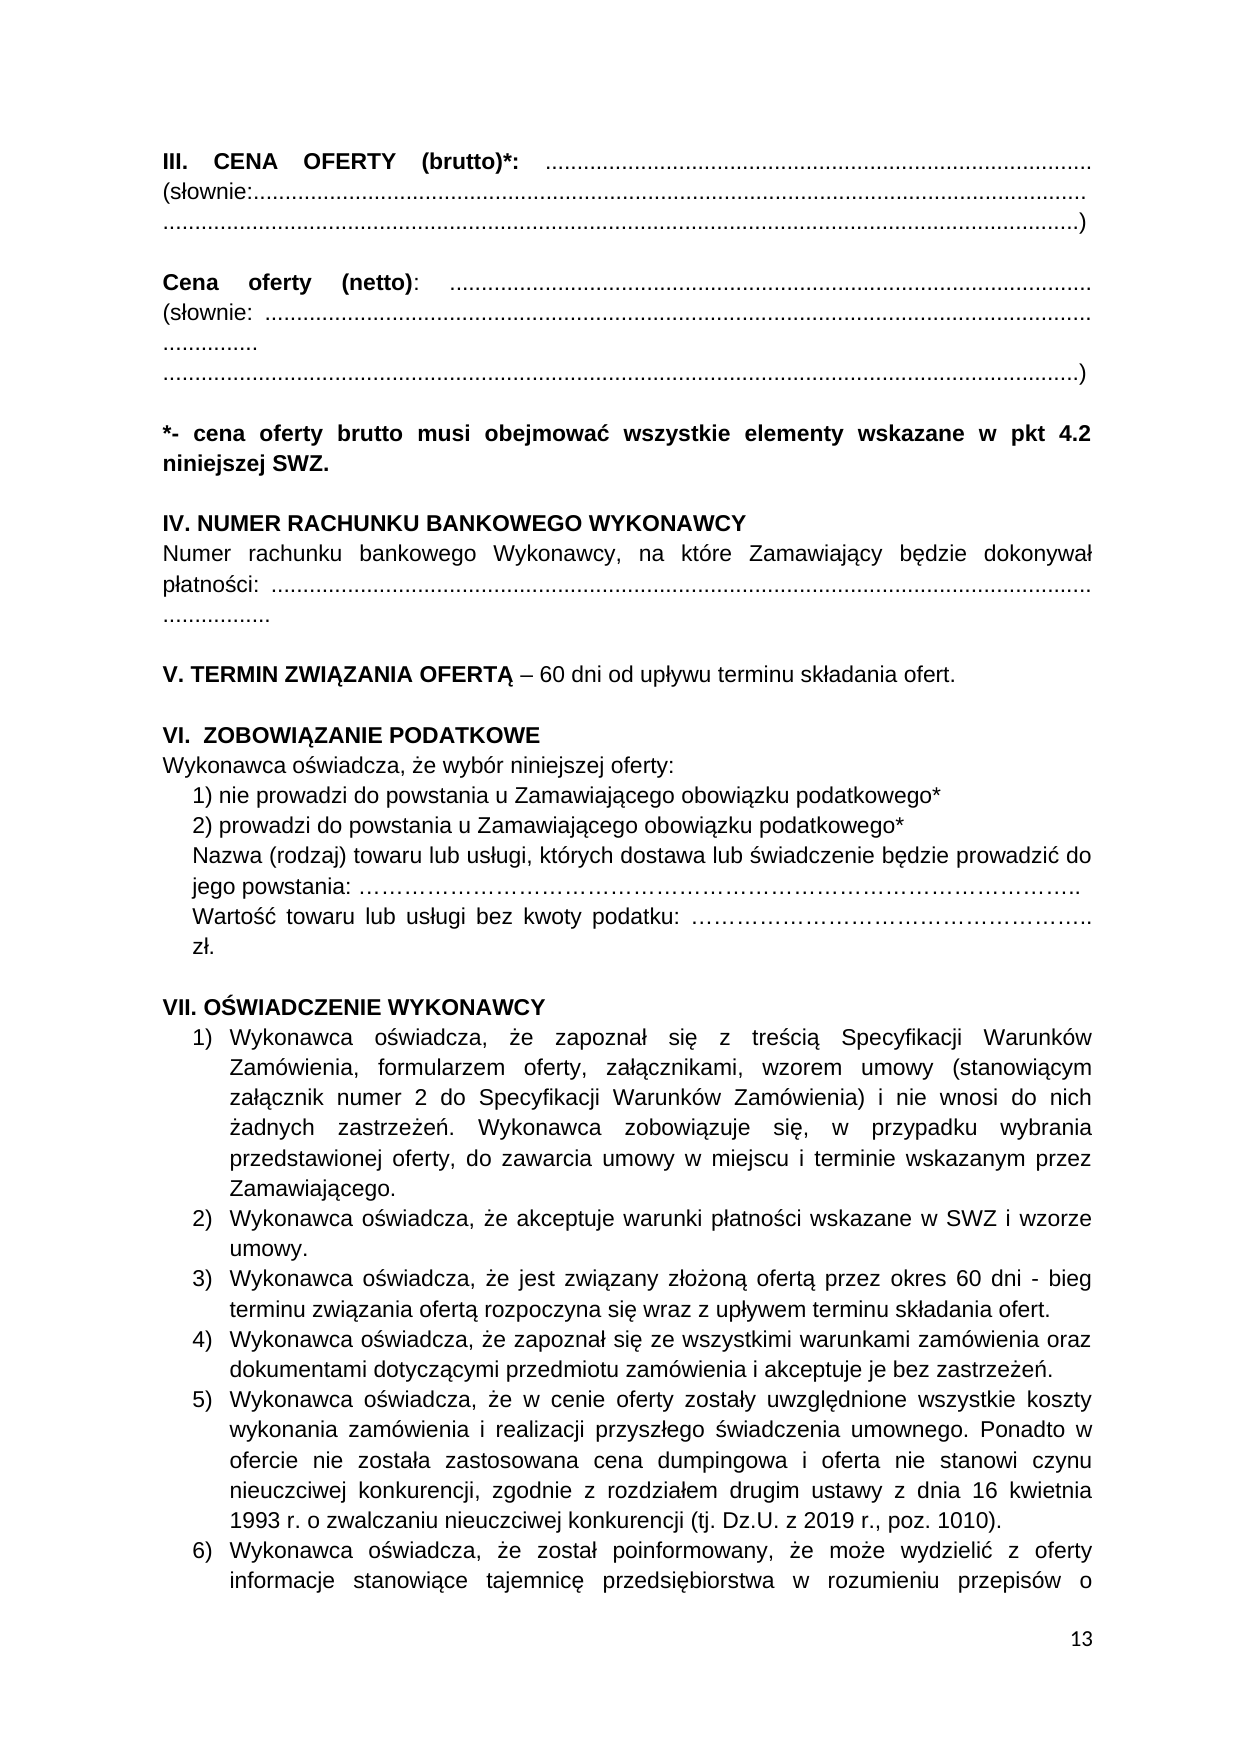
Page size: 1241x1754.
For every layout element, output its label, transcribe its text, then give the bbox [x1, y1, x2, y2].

text IV. NUMER RACHUNKU BANKOWEGO WYKONAWCY [162, 510, 1093, 536]
text Nazwa (rodzaj) towaru lub usługi, których dostawa lub świadczenie będzie prowadzić do jego powstania: ………………………………………………………………………………….. [192, 842, 1093, 899]
text *- cena oferty brutto musi obejmować wszystkie elementy wskazane w pkt 4.2 niniejszej SWZ. [162, 419, 1093, 476]
text VII. OŚWIADCZENIE WYKONAWCY [162, 993, 1093, 1020]
list Wykonawca oświadcza, że akceptuje warunki płatności wskazane w SWZ i wzorze umowy. [192, 1205, 1093, 1261]
text Cena oferty (netto): ..................................................................................................... (słownie: ................................................................................................................................................. [162, 268, 1093, 355]
list Wykonawca oświadcza, że zapoznał się ze wszystkimi warunkami zamówienia oraz dokumentami dotyczącymi przedmiotu zamówienia i akceptuje je bez zastrzeżeń. [192, 1326, 1093, 1382]
text ................................................................................................................................................) [162, 359, 1093, 385]
text Numer rachunku bankowego Wykonawcy, na które Zamawiający będzie dokonywał płatności: .................................................................................................................................................. [162, 540, 1093, 627]
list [192, 1537, 1093, 1594]
list Wykonawca oświadcza, że jest związany złożoną ofertą przez okres 60 dni - bieg terminu związania ofertą rozpoczyna się wraz z upływem terminu składania ofert. [192, 1265, 1093, 1322]
list Wykonawca oświadcza, że zapoznał się z treścią Specyfikacji Warunków Zamówienia, formularzem oferty, załącznikami, wzorem umowy (stanowiącym załącznik numer 2 do Specyfikacji Warunków Zamówienia) i nie wnosi do nich żadnych zastrzeżeń. Wykonawca zobowiązuje się, w przypadku wybrania przedstawionej oferty, do zawarcia umowy w miejscu i terminie wskazanym przez Zamawiającego. [192, 1024, 1093, 1201]
text Wartość towaru lub usługi bez kwoty podatku: …………………………………………….. zł. [192, 903, 1093, 959]
text III. CENA OFERTY (brutto)*: ...................................................................................... (słownie:................................................................................................................................... [162, 148, 1093, 204]
text Wykonawca oświadcza, że wybór niniejszej oferty: [162, 752, 1093, 778]
list Wykonawca oświadcza, że w cenie oferty zostały uwzględnione wszystkie koszty wykonania zamówienia i realizacji przyszłego świadczenia umownego. Ponadto w ofercie nie została zastosowana cena dumpingowa i oferta nie stanowi czynu nieuczciwej konkurencji, zgodnie z rozdziałem drugim ustawy z dnia 16 kwietnia 1993 r. o zwalczaniu nieuczciwej konkurencji (tj. Dz.U. z 2019 r., poz. 1010). [192, 1386, 1093, 1533]
text VI. ZOBOWIĄZANIE PODATKOWE [162, 722, 1093, 748]
text V. TERMIN ZWIĄZANIA OFERTĄ – 60 dni od upływu terminu składania ofert. [162, 661, 1093, 687]
text ................................................................................................................................................) [162, 208, 1093, 234]
text 2) prowadzi do powstania u Zamawiającego obowiązku podatkowego* [192, 812, 1093, 838]
text 1) nie prowadzi do powstania u Zamawiającego obowiązku podatkowego* [192, 782, 1093, 808]
